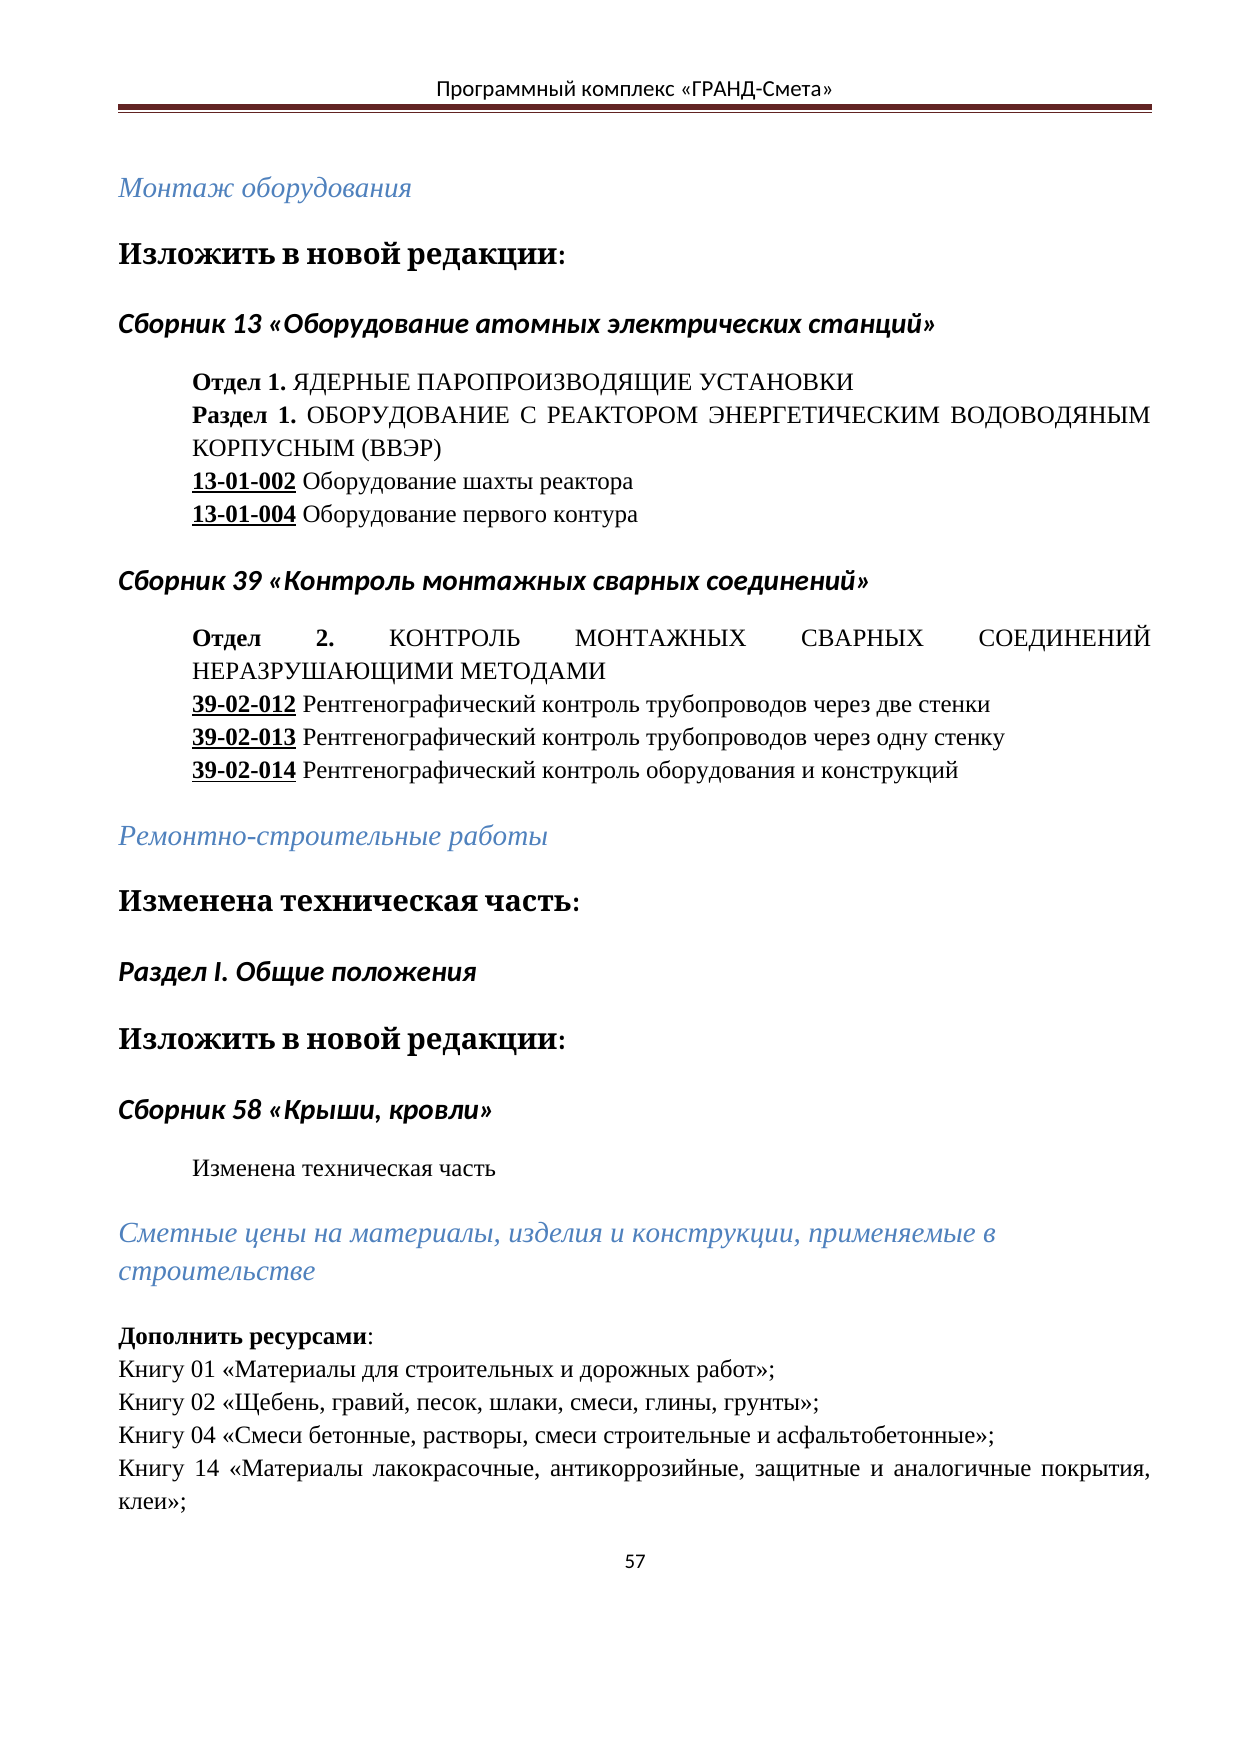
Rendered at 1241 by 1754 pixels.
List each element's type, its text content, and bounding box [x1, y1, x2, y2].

subtitle Сборник 13 «Оборудование атомных электрических станций» [118, 306, 1152, 341]
subtitle Изложить в новой редакции: [118, 1023, 1152, 1057]
subtitle Сборник 39 «Контроль монтажных сварных соединений» [118, 562, 1152, 597]
text 13-01-002 Оборудование шахты реактора [192, 466, 1152, 495]
subtitle Сборник 58 «Крыши, кровли» [118, 1091, 1152, 1127]
text Изменена техническая часть [192, 1153, 1152, 1181]
subtitle Сметные цены на материалы, изделия и конструкции, применяемые в строительстве [118, 1215, 1152, 1287]
text 39-02-013 Рентгенографический контроль трубопроводов через одну стенку [192, 722, 1152, 751]
text Дополнить ресурсами: [118, 1321, 1152, 1350]
subtitle Раздел I. Общие положения [118, 953, 1152, 989]
text 39-02-014 Рентгенографический контроль оборудования и конструкций [192, 756, 1152, 784]
subtitle Ремонтно-строительные работы [118, 818, 1152, 851]
subtitle Монтаж оборудования [118, 170, 1152, 204]
text Отдел 1. ЯДЕРНЫЕ ПАРОПРОИЗВОДЯЩИЕ УСТАНОВКИ [192, 367, 1152, 396]
text Раздел 1. ОБОРУДОВАНИЕ С РЕАКТОРОМ ЭНЕРГЕТИЧЕСКИМ ВОДОВОДЯНЫМ КОРПУСНЫМ (ВВЭР) [192, 400, 1152, 462]
subtitle Изменена техническая часть: [118, 885, 1152, 919]
text Отдел 2. КОНТРОЛЬ МОНТАЖНЫХ СВАРНЫХ СОЕДИНЕНИЙ НЕРАЗРУШАЮЩИМИ МЕТОДАМИ [192, 623, 1152, 685]
text 39-02-012 Рентгенографический контроль трубопроводов через две стенки [192, 689, 1152, 718]
subtitle Изложить в новой редакции: [118, 238, 1152, 271]
text Книгу 14 «Материалы лакокрасочные, антикоррозийные, защитные и аналогичные покрытия, клеи»; [118, 1453, 1152, 1515]
text Книгу 01 «Материалы для строительных и дорожных работ»; [118, 1354, 1152, 1383]
text Книгу 04 «Смеси бетонные, растворы, смеси строительные и асфальтобетонные»; [118, 1420, 1152, 1449]
text 13-01-004 Оборудование первого контура [192, 499, 1152, 528]
text Книгу 02 «Щебень, гравий, песок, шлаки, смеси, глины, грунты»; [118, 1387, 1152, 1416]
